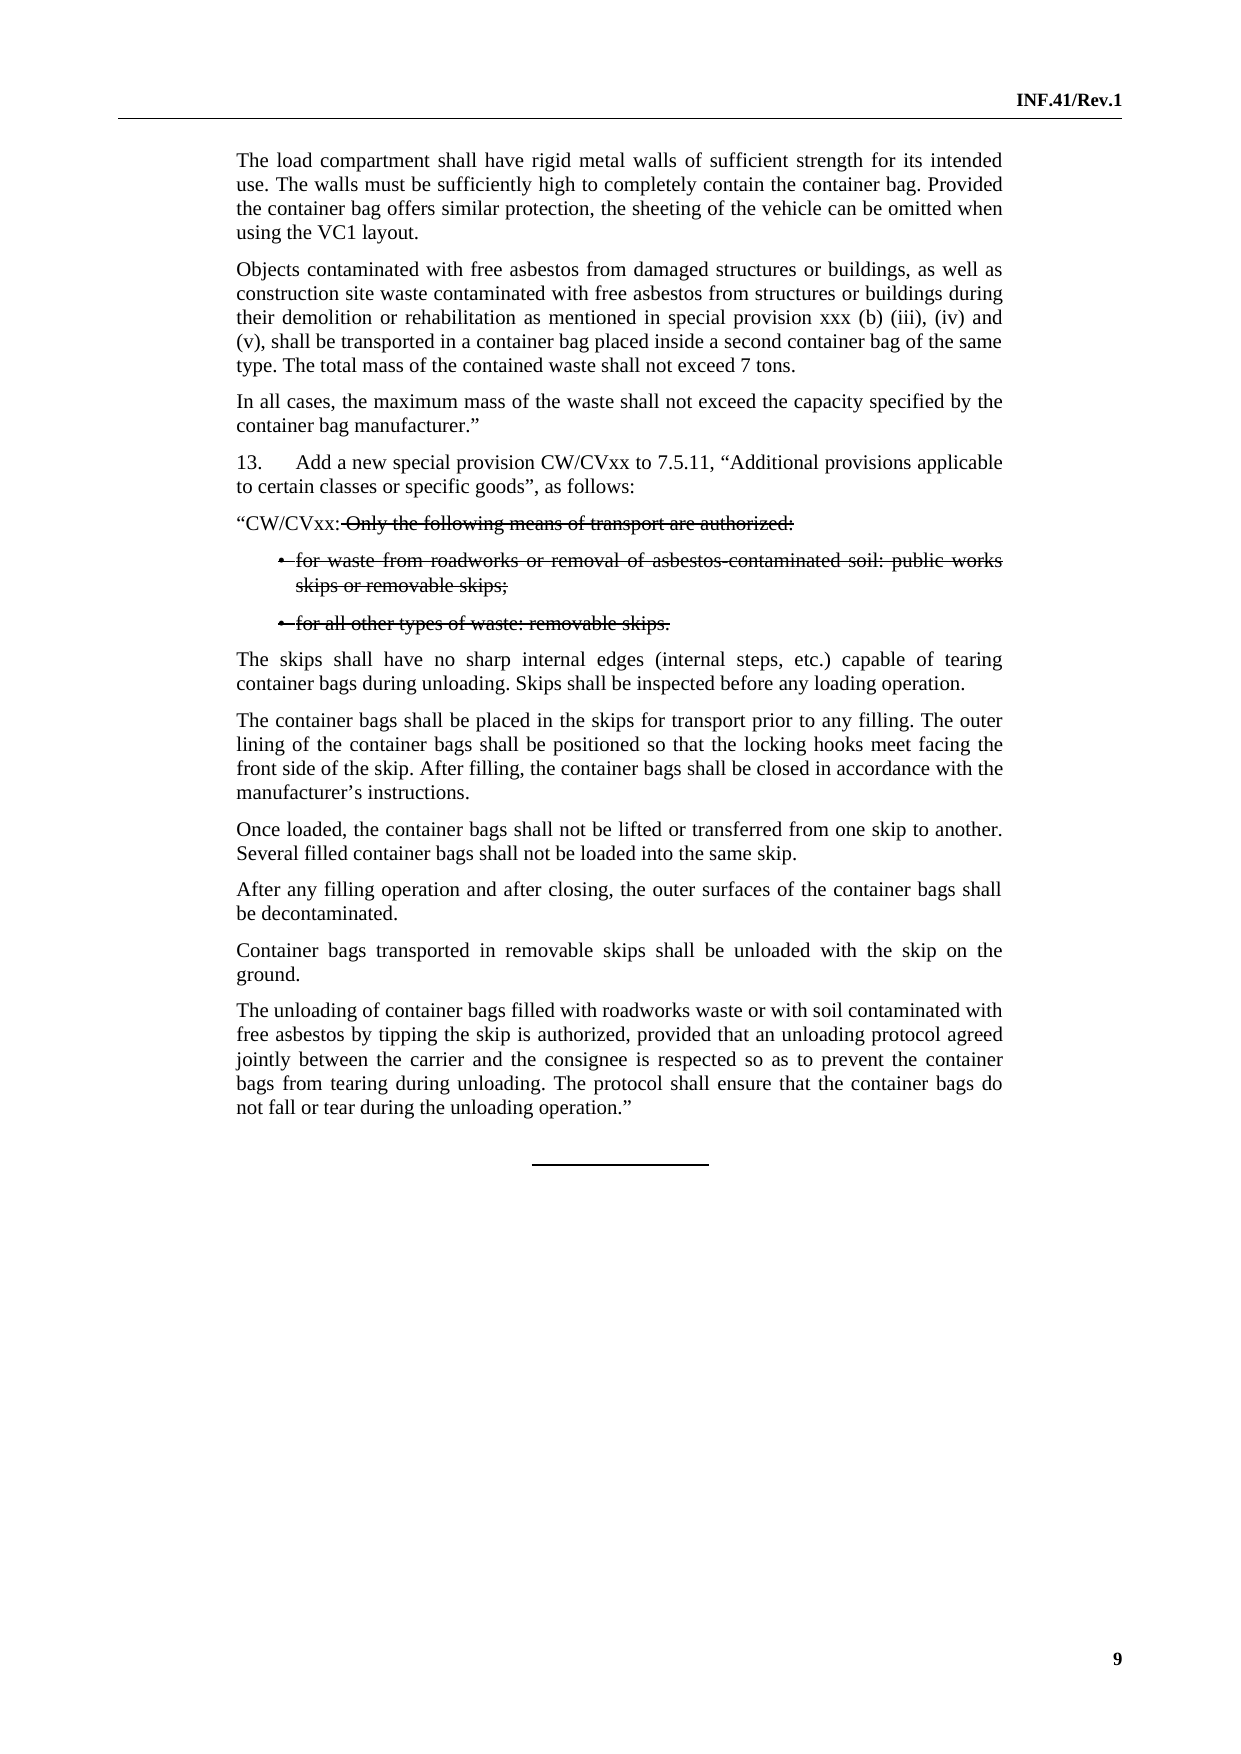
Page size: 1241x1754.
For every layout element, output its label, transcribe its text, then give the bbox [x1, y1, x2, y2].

text After any filling operation and after closing, the outer surfaces of the container bags shall be decontaminated. [236, 877, 1004, 925]
text Objects contaminated with free asbestos from damaged structures or buildings, as well as construction site waste contaminated with free asbestos from structures or buildings during their demolition or rehabilitation as mentioned in special provision xxx (b) (iii), (iv) and (v), shall be transported in a container bag placed inside a second container bag of the same type. The total mass of the contained waste shall not exceed 7 tons. [236, 256, 1004, 377]
text “CW/CVxx: Only the following means of transport are authorized: [236, 511, 1004, 534]
list for all other types of waste: removable skips. [278, 609, 1004, 634]
text The container bags shall be placed in the skips for transport prior to any filling. The outer lining of the container bags shall be positioned so that the locking hooks meet facing the front side of the skip. After filling, the container bags shall be closed in accordance with the manufacturer’s instructions. [236, 708, 1004, 804]
text Container bags transported in removable skips shall be unloaded with the skip on the ground. [236, 938, 1004, 986]
text The unloading of container bags filled with roadworks waste or with soil contaminated with free asbestos by tipping the skip is authorized, provided that an unloading protocol agreed jointly between the carrier and the consignee is respected so as to prevent the container bags from tearing during unloading. The protocol shall ensure that the container bags do not fall or tear during the unloading operation.” [236, 998, 1004, 1119]
text The skips shall have no sharp internal edges (internal steps, etc.) capable of tearing container bags during unloading. Skips shall be inspected before any loading operation. [236, 647, 1004, 695]
text Once loaded, the container bags shall not be lifted or transferred from one skip to another. Several filled container bags shall not be loaded into the same skip. [236, 816, 1004, 864]
text In all cases, the maximum mass of the waste shall not exceed the capacity specified by the container bag manufacturer.” [236, 389, 1004, 437]
text The load compartment shall have rigid metal walls of sufficient strength for its intended use. The walls must be sufficiently high to completely contain the container bag. Provided the container bag offers similar protection, the sheeting of the vehicle can be omitted when using the VC1 layout. [236, 148, 1004, 244]
text 13. Add a new special provision CW/CVxx to 7.5.11, “Additional provisions applicable to certain classes or specific goods”, as follows: [236, 450, 1004, 498]
list for waste from roadworks or removal of asbestos-contaminated soil: public works skips or removable skips; [278, 547, 1004, 597]
